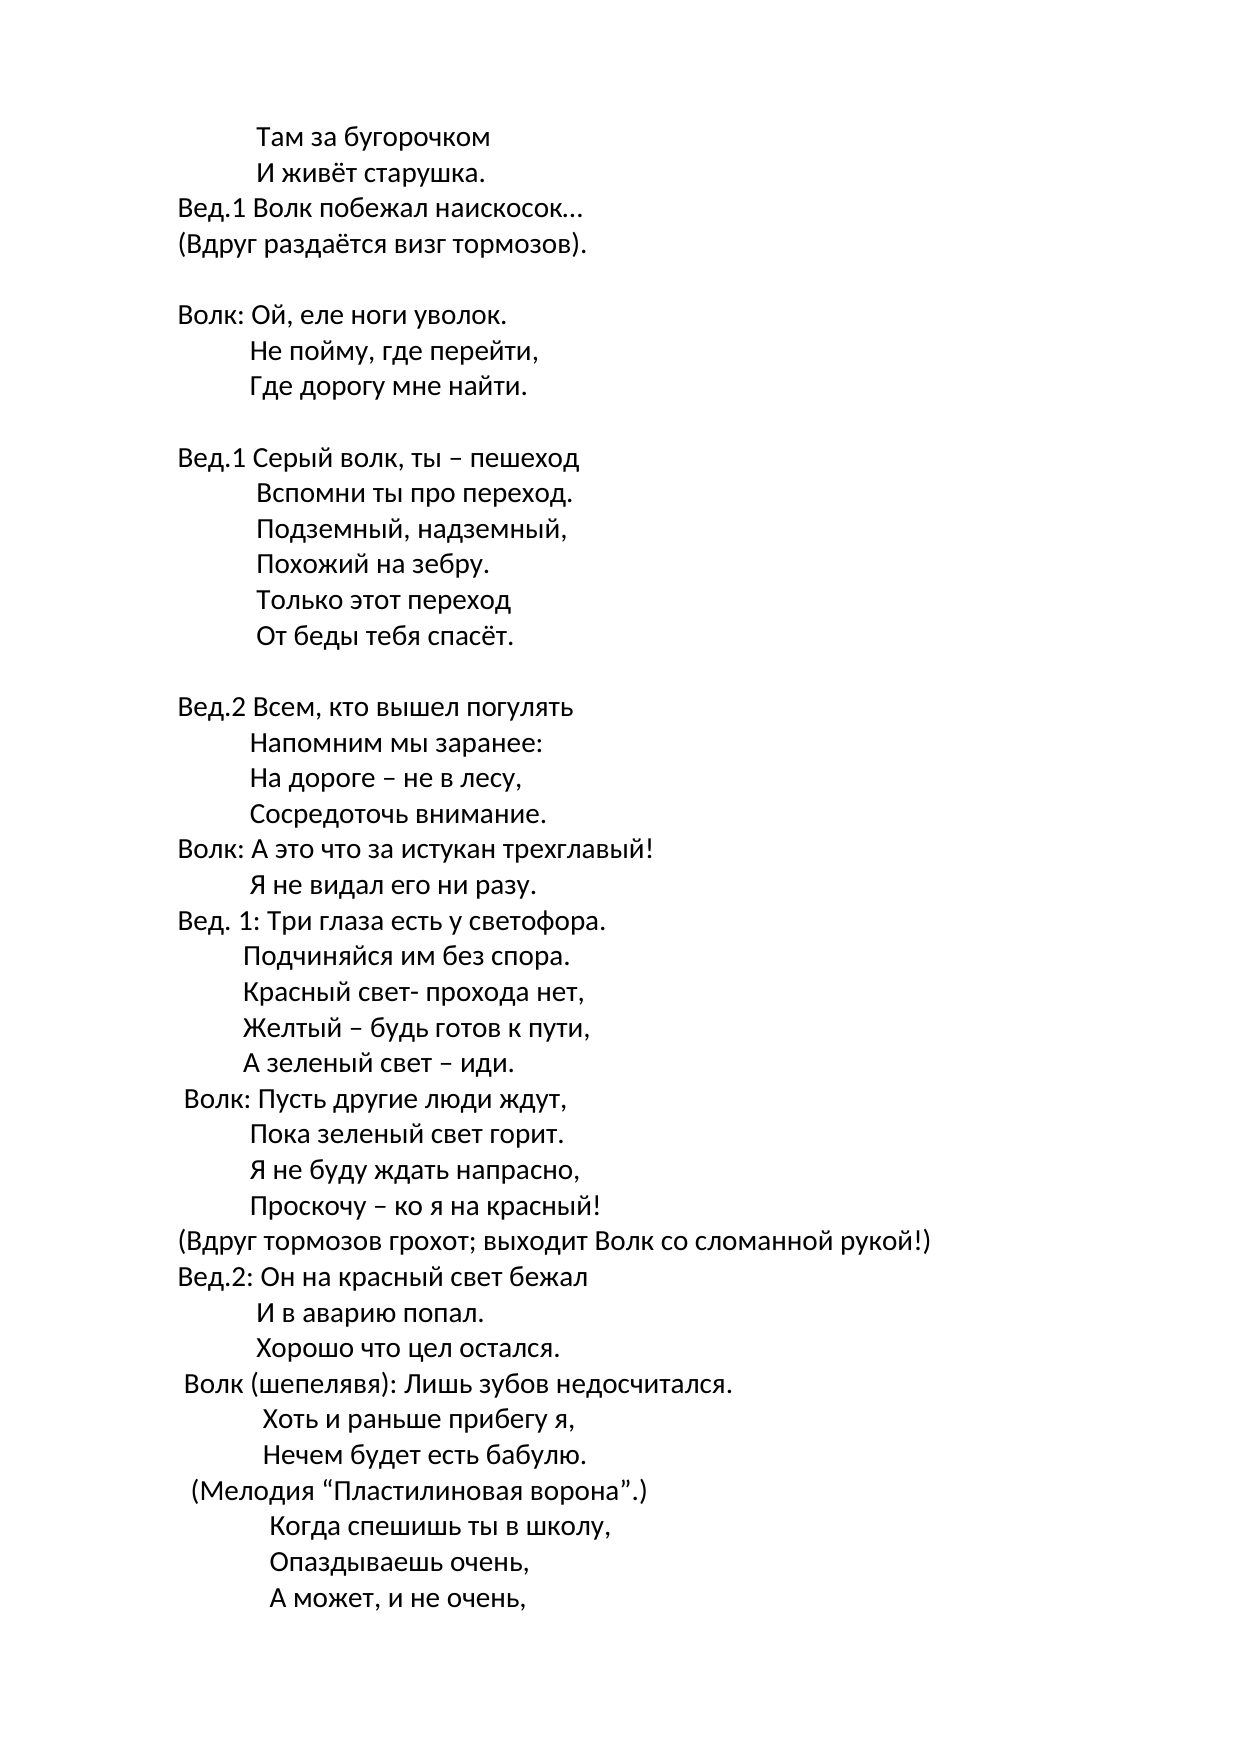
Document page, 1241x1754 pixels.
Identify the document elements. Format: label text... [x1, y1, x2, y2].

text И в аварию попал. [177, 1294, 1152, 1329]
text Подземный, надземный, [177, 510, 1152, 546]
text Хорошо что цел остался. [177, 1329, 1152, 1365]
text Вед.1 Волк побежал наискосок… [177, 189, 1152, 225]
text Волк: Ой, еле ноги уволок. [177, 296, 1152, 332]
text И живёт старушка. [177, 154, 1152, 189]
text Где дорогу мне найти. [177, 367, 1152, 403]
text Только этот переход [177, 581, 1152, 617]
text Проскочу – ко я на красный! [177, 1187, 1152, 1222]
text (Мелодия “Пластилиновая ворона”.) [177, 1472, 1152, 1507]
text А зеленый свет – иди. [177, 1044, 1152, 1080]
text Вед.2 Всем, кто вышел погулять [177, 688, 1152, 724]
text Вед.2: Он на красный свет бежал [177, 1258, 1152, 1294]
text Не пойму, где перейти, [177, 332, 1152, 367]
text Хоть и раньше прибегу я, [177, 1401, 1152, 1436]
text Когда спешишь ты в школу, [177, 1507, 1152, 1543]
text Вспомни ты про переход. [177, 474, 1152, 510]
text (Вдруг тормозов грохот; выходит Волк со сломанной рукой!) [177, 1222, 1152, 1258]
text Я не видал его ни разу. [177, 866, 1152, 902]
text А может, и не очень, [177, 1579, 1152, 1614]
text Опаздываешь очень, [177, 1543, 1152, 1579]
text Напомним мы заранее: [177, 724, 1152, 759]
text Волк (шепелявя): Лишь зубов недосчитался. [177, 1365, 1152, 1401]
text Красный свет- прохода нет, [177, 973, 1152, 1009]
text Вед.1 Серый волк, ты – пешеход [177, 439, 1152, 474]
text (Вдруг раздаётся визг тормозов). [177, 225, 1152, 261]
text Нечем будет есть бабулю. [177, 1436, 1152, 1472]
text Похожий на зебру. [177, 546, 1152, 581]
text Волк: Пусть другие люди ждут, [177, 1080, 1152, 1116]
text Я не буду ждать напрасно, [177, 1151, 1152, 1187]
text От беды тебя спасёт. [177, 617, 1152, 652]
text Пока зеленый свет горит. [177, 1116, 1152, 1151]
text На дороге – не в лесу, [177, 759, 1152, 795]
text Вед. 1: Три глаза есть у светофора. [177, 902, 1152, 937]
text Сосредоточь внимание. [177, 795, 1152, 831]
text Волк: А это что за истукан трехглавый! [177, 831, 1152, 866]
text Желтый – будь готов к пути, [177, 1009, 1152, 1044]
text Там за бугорочком [177, 118, 1152, 154]
text Подчиняйся им без спора. [177, 937, 1152, 973]
